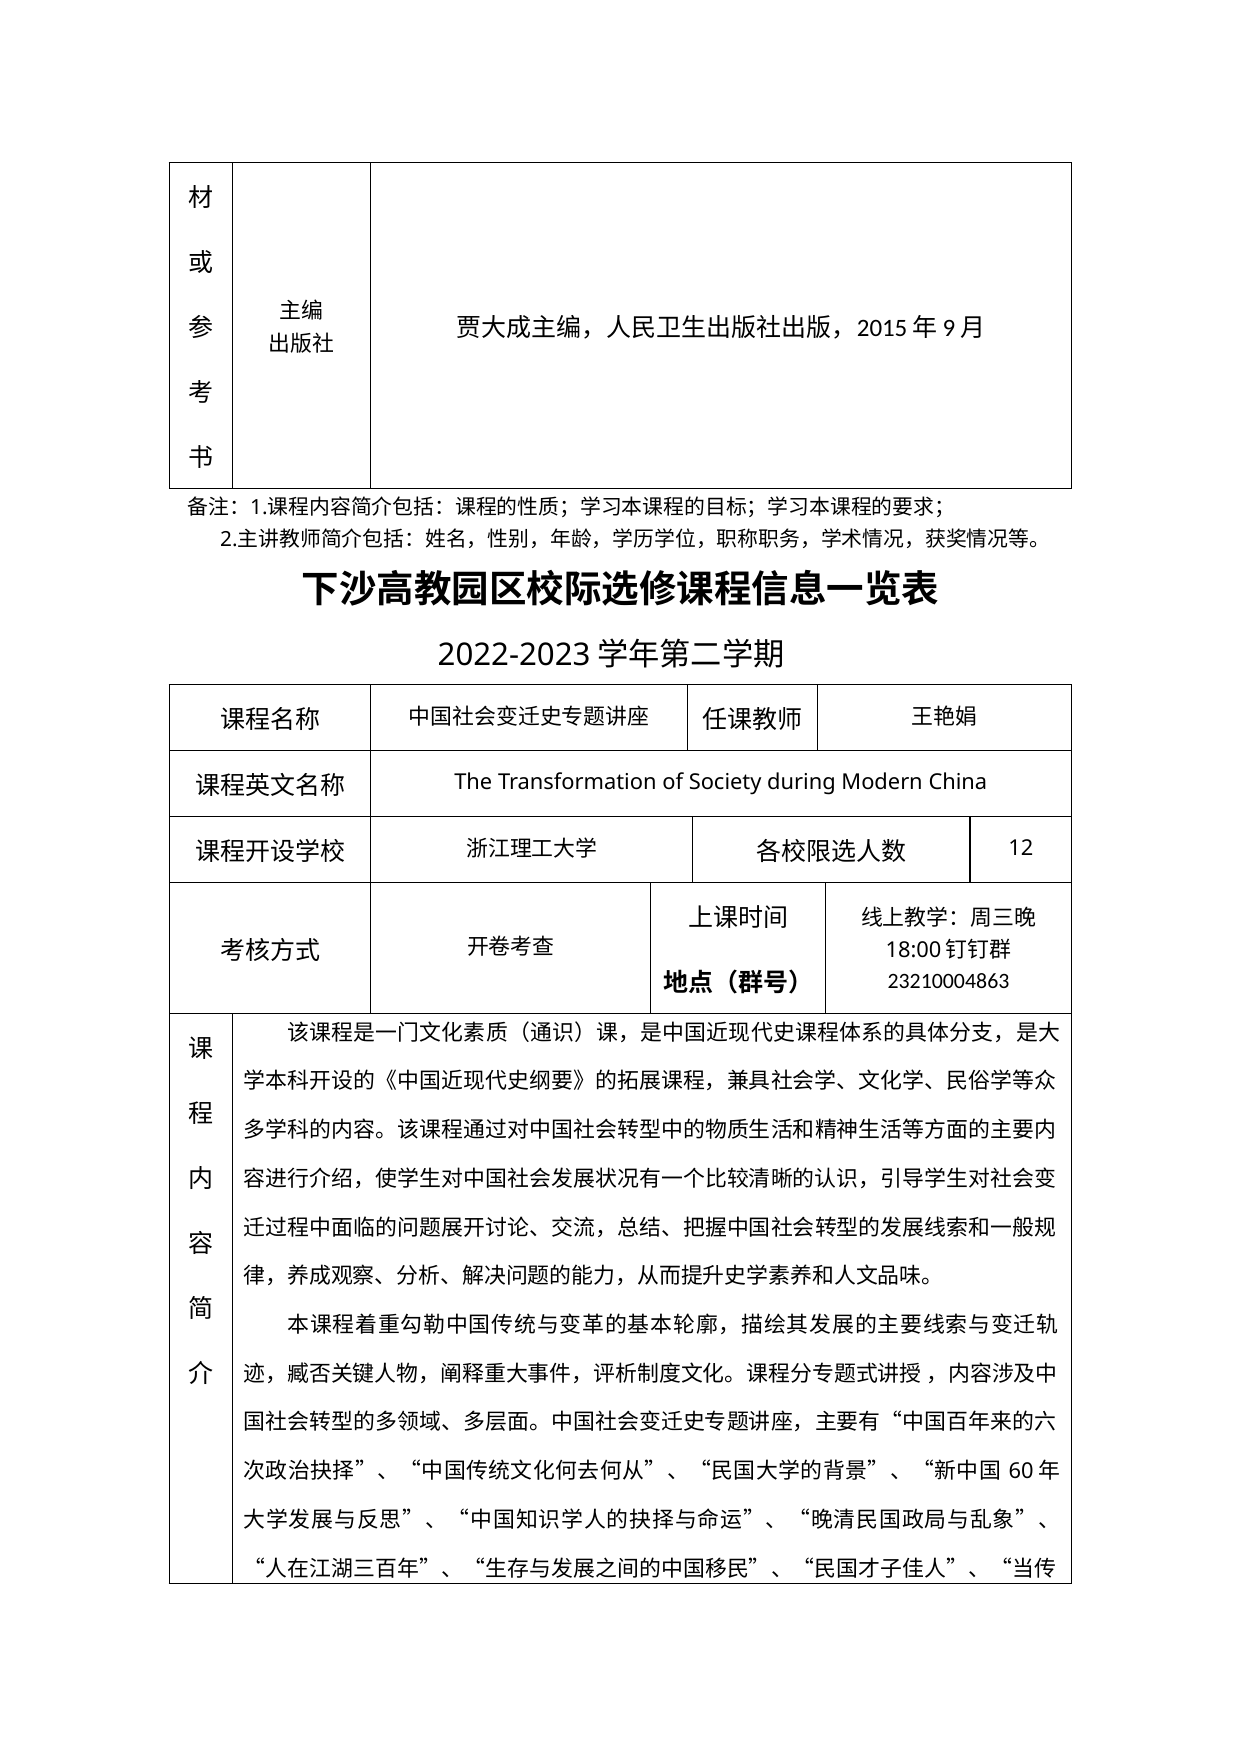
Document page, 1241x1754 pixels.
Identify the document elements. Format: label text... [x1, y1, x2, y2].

table_cell 课程英文名称 [170, 751, 370, 816]
table_header 任课教师 [688, 685, 817, 750]
table_cell 浙江理工大学 [371, 817, 692, 882]
table_cell 教材或参考书 [170, 163, 232, 488]
table_cell 线上教学：周三晚18:00钉钉群23210004863 [826, 883, 1071, 1013]
table_header 中国社会变迁史专题讲座 [371, 685, 687, 750]
table_cell 主编 出版社 [233, 163, 370, 488]
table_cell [233, 1014, 1071, 1583]
text 2.主讲教师简介包括：姓名，性别，年龄，学历学位，职称职务，学术情况，获奖情况等。 [187, 522, 1053, 554]
table_cell 课程开设学校 [170, 817, 370, 882]
table_cell 课 程内 容 简 介 [170, 1014, 232, 1583]
text 2022-2023学年第二学期 [187, 619, 1053, 684]
table_cell 上课时间 地点（群号） [651, 883, 825, 1013]
table_cell 考核方式 [170, 883, 370, 1013]
table_header 课程名称 [170, 685, 370, 750]
table_header 王艳娟 [818, 685, 1071, 750]
table_cell 各校限选人数 [693, 817, 969, 882]
table_cell 12 [971, 817, 1071, 882]
text 备注：1.课程内容简介包括：课程的性质；学习本课程的目标；学习本课程的要求； [187, 489, 1053, 522]
table_cell The Transformation of Society during Modern [371, 751, 1071, 816]
text 下沙高教园区校际选修课程信息一览表 [187, 554, 1053, 619]
table_cell 开卷考查 [371, 883, 650, 1013]
table_cell 贾大成主编，人民卫生出版社出版，2015年9月 [371, 163, 1071, 488]
